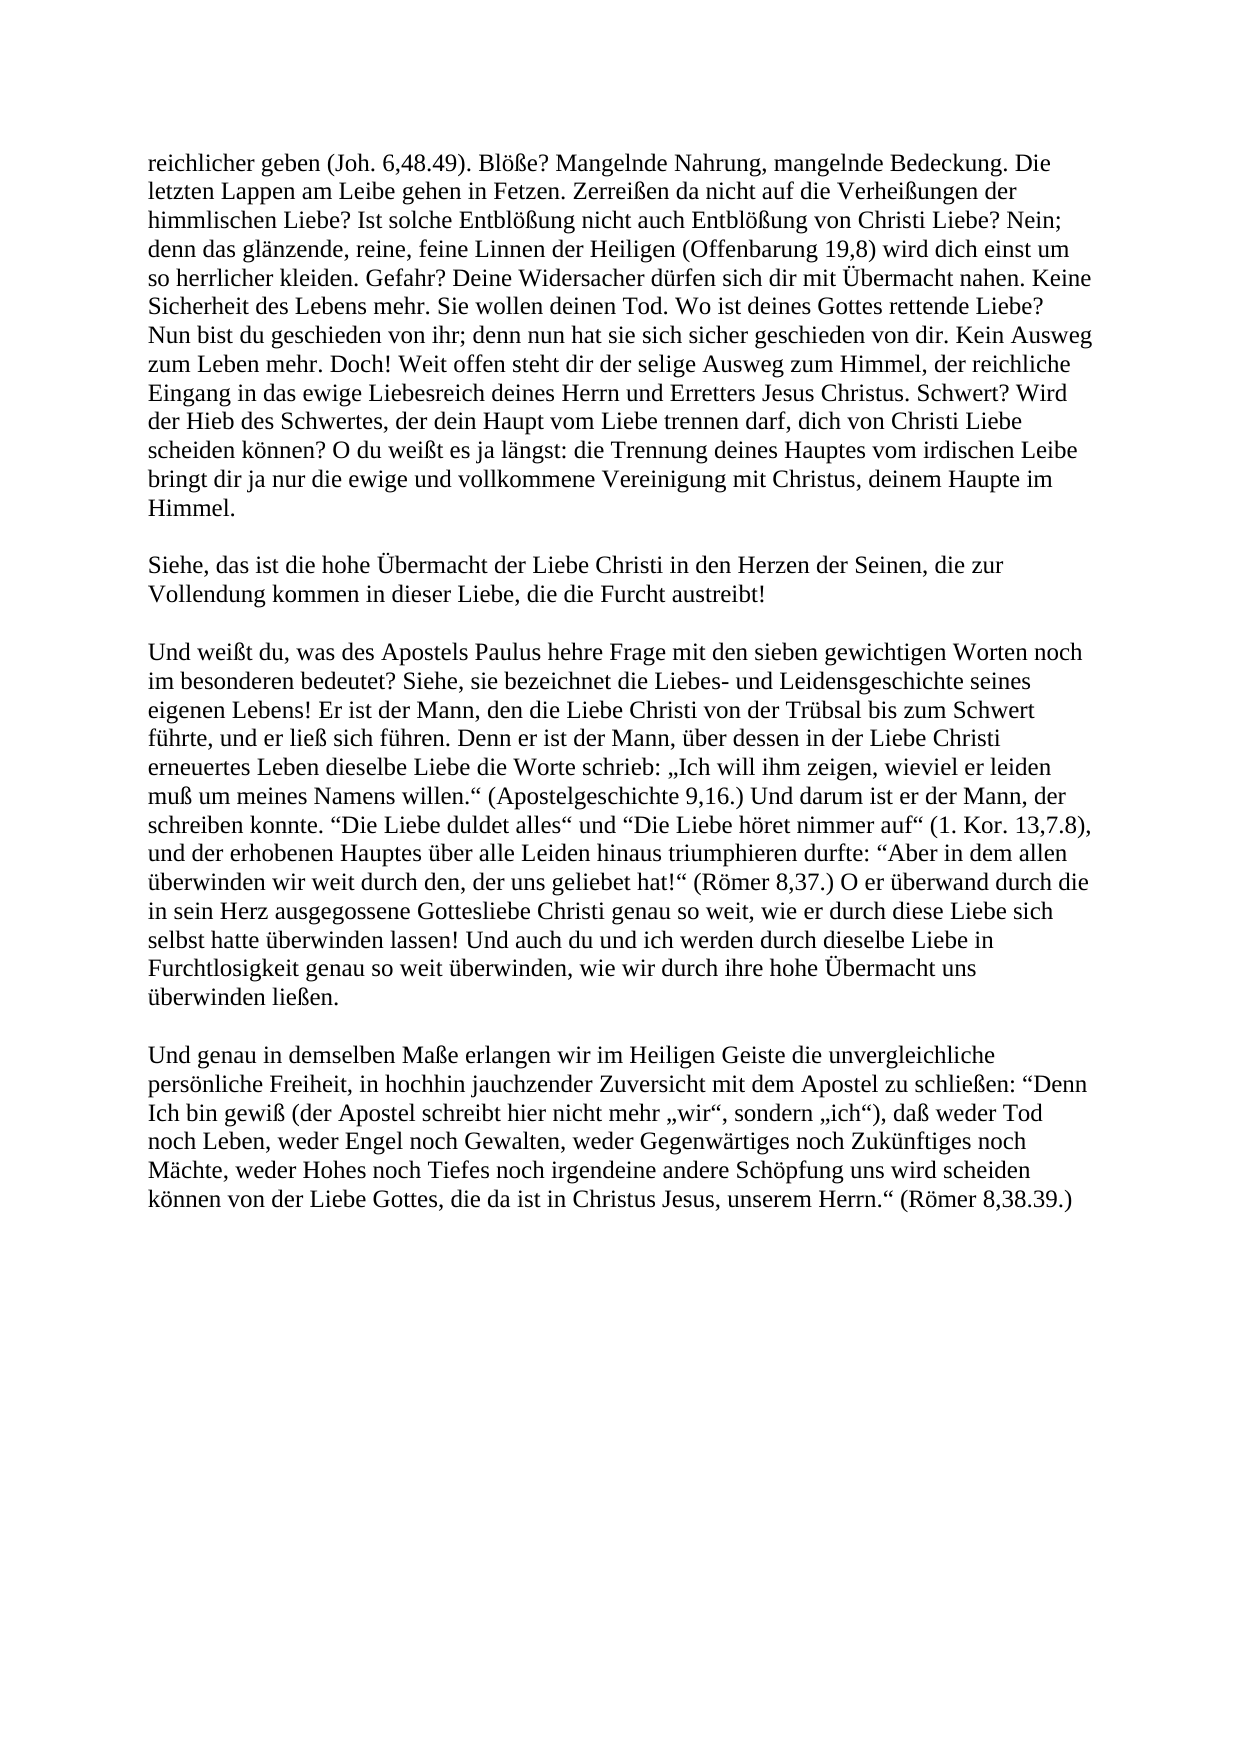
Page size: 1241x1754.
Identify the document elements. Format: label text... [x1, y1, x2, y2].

text Und genau in demselben Maße erlangen wir im Heiligen Geiste die unvergleichliche persönliche Freiheit, in hochhin jauchzender Zuversicht mit dem Apostel zu schließen: “Denn Ich bin gewiß (der Apostel schreibt hier nicht mehr „wir“, sondern „ich“), daß weder Tod noch Leben, weder Engel noch Gewalten, weder Gegenwärtiges noch Zukünftiges noch Mächte, weder Hohes noch Tiefes noch irgendeine andere Schöpfung uns wird scheiden können von der Liebe Gottes, die da ist in Christus Jesus, unserem Herrn.“ (Römer 8,38.39.) [148, 1040, 1093, 1213]
text Und weißt du, was des Apostels Paulus hehre Frage mit den sieben gewichtigen Worten noch im besonderen bedeutet? Siehe, sie bezeichnet die Liebes- und Leidensgeschichte seines eigenen Lebens! Er ist der Mann, den die Liebe Christi von der Trübsal bis zum Schwert führte, und er ließ sich führen. Denn er ist der Mann, über dessen in der Liebe Christi erneuertes Leben dieselbe Liebe die Worte schrieb: „Ich will ihm zeigen, wieviel er leiden muß um meines Namens willen.“ (Apostelgeschichte 9,16.) Und darum ist er der Mann, der schreiben konnte. “Die Liebe duldet alles“ und “Die Liebe höret nimmer auf“ (1. Kor. 13,7.8), und der erhobenen Hauptes über alle Leiden hinaus triumphieren durfte: “Aber in dem allen überwinden wir weit durch den, der uns geliebet hat!“ (Römer 8,37.) O er überwand durch die in sein Herz ausgegossene Gottesliebe Christi genau so weit, wie er durch diese Liebe sich selbst hatte überwinden lassen! Und auch du und ich werden durch dieselbe Liebe in Furchtlosigkeit genau so weit überwinden, wie wir durch ihre hohe Übermacht uns überwinden ließen. [148, 637, 1093, 1011]
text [148, 148, 1093, 521]
text Siehe, das ist die hohe Übermacht der Liebe Christi in den Herzen der Seinen, die zur Vollendung kommen in dieser Liebe, die die Furcht austreibt! [148, 551, 1093, 608]
